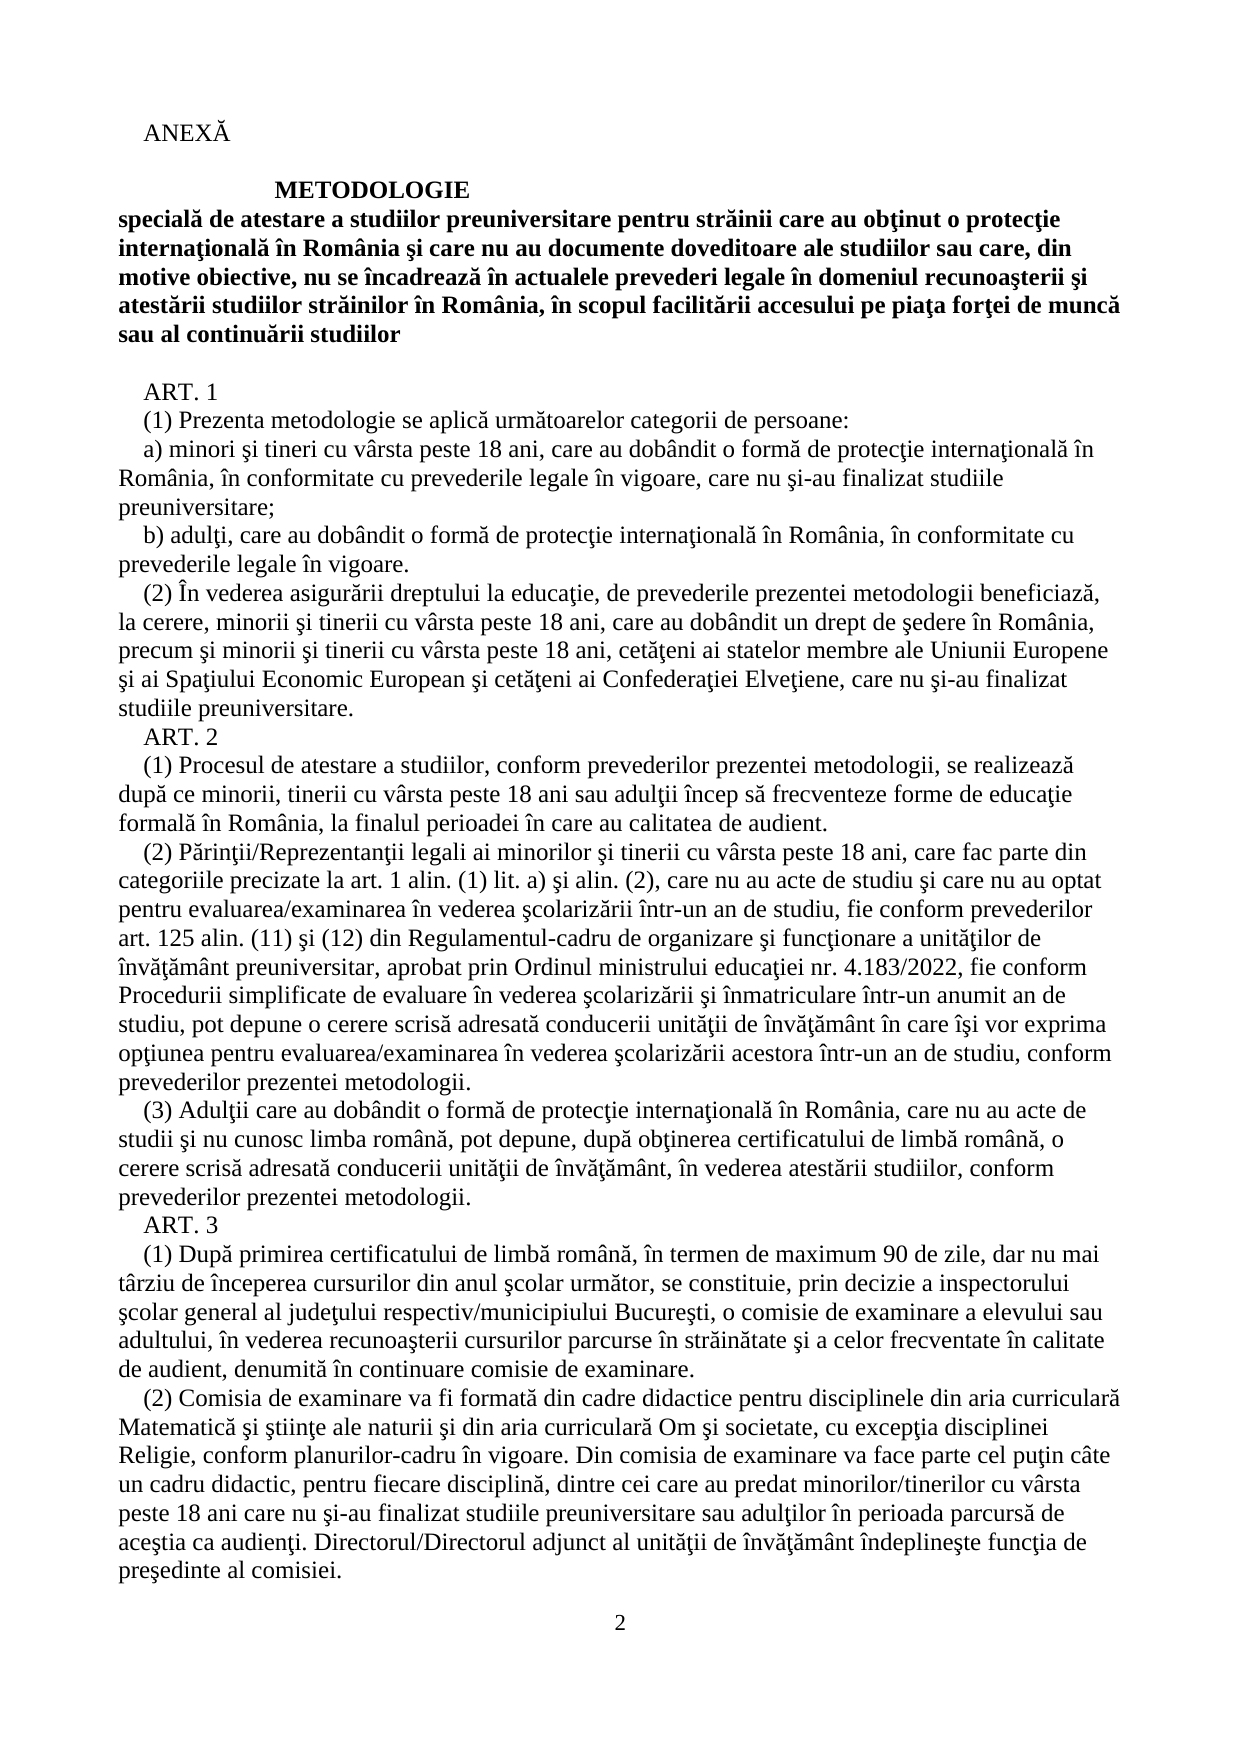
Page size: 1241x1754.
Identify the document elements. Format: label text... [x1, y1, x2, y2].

text ART. 1 [118, 377, 1122, 406]
text (2) În vederea asigurării dreptului la educaţie, de prevederile prezentei metodologii beneficiază, la cerere, minorii şi tinerii cu vârsta peste 18 ani, care au dobândit un drept de şedere în România, precum şi minorii şi tinerii cu vârsta peste 18 ani, cetăţeni ai statelor membre ale Uniunii Europene şi ai Spaţiului Economic European şi cetăţeni ai Confederaţiei Elveţiene, care nu şi-au finalizat studiile preuniversitare. [118, 578, 1122, 722]
text ART. 3 [118, 1211, 1122, 1239]
text a) minori şi tineri cu vârsta peste 18 ani, care au dobândit o formă de protecţie internaţională în România, în conformitate cu prevederile legale în vigoare, care nu şi-au finalizat studiile preuniversitare; [118, 434, 1122, 521]
text METODOLOGIE [118, 176, 1122, 204]
text (1) Procesul de atestare a studiilor, conform prevederilor prezentei metodologii, se realizează după ce minorii, tinerii cu vârsta peste 18 ani sau adulţii încep să frecventeze forme de educaţie formală în România, la finalul perioadei în care au calitatea de audient. [118, 751, 1122, 837]
text (2) Comisia de examinare va fi formată din cadre didactice pentru disciplinele din aria curriculară Matematică şi ştiinţe ale naturii şi din aria curriculară Om şi societate, cu excepţia disciplinei Religie, conform planurilor-cadru în vigoare. Din comisia de examinare va face parte cel puţin câte un cadru didactic, pentru fiecare disciplină, dintre cei care au predat minorilor/tinerilor cu vârsta peste 18 ani care nu şi-au finalizat studiile preuniversitare sau adulţilor în perioada parcursă de aceştia ca audienţi. Directorul/Directorul adjunct al unităţii de învăţământ îndeplineşte funcţia de preşedinte al comisiei. [118, 1383, 1122, 1584]
text ANEXĂ [118, 118, 1122, 147]
text (1) Prezenta metodologie se aplică următoarelor categorii de persoane: [118, 406, 1122, 434]
text (2) Părinţii/Reprezentanţii legali ai minorilor şi tinerii cu vârsta peste 18 ani, care fac parte din categoriile precizate la art. 1 alin. (1) lit. a) şi alin. (2), care nu au acte de studiu şi care nu au optat pentru evaluarea/examinarea în vederea şcolarizării într-un an de studiu, fie conform prevederilor art. 125 alin. (11) şi (12) din Regulamentul-cadru de organizare şi funcţionare a unităţilor de învăţământ preuniversitar, aprobat prin Ordinul ministrului educaţiei nr. 4.183/2022, fie conform Procedurii simplificate de evaluare în vederea şcolarizării şi înmatriculare într-un anumit an de studiu, pot depune o cerere scrisă adresată conducerii unităţii de învăţământ în care îşi vor exprima opţiunea pentru evaluarea/examinarea în vederea şcolarizării acestora într-un an de studiu, conform prevederilor prezentei metodologii. [118, 837, 1122, 1096]
text specială de atestare a studiilor preuniversitare pentru străinii care au obţinut o protecţie internaţională în România şi care nu au documente doveditoare ale studiilor sau care, din motive obiective, nu se încadrează în actualele prevederi legale în domeniul recunoaşterii şi atestării studiilor străinilor în România, în scopul facilitării accesului pe piaţa forţei de muncă sau al continuării studiilor [118, 204, 1122, 348]
text ART. 2 [118, 722, 1122, 751]
text b) adulţi, care au dobândit o formă de protecţie internaţională în România, în conformitate cu prevederile legale în vigoare. [118, 521, 1122, 578]
text (1) După primirea certificatului de limbă română, în termen de maximum 90 de zile, dar nu mai târziu de începerea cursurilor din anul şcolar următor, se constituie, prin decizie a inspectorului şcolar general al judeţului respectiv/municipiului Bucureşti, o comisie de examinare a elevului sau adultului, în vederea recunoaşterii cursurilor parcurse în străinătate şi a celor frecventate în calitate de audient, denumită în continuare comisie de examinare. [118, 1239, 1122, 1383]
text (3) Adulţii care au dobândit o formă de protecţie internaţională în România, care nu au acte de studii şi nu cunosc limba română, pot depune, după obţinerea certificatului de limbă română, o cerere scrisă adresată conducerii unităţii de învăţământ, în vederea atestării studiilor, conform prevederilor prezentei metodologii. [118, 1096, 1122, 1211]
